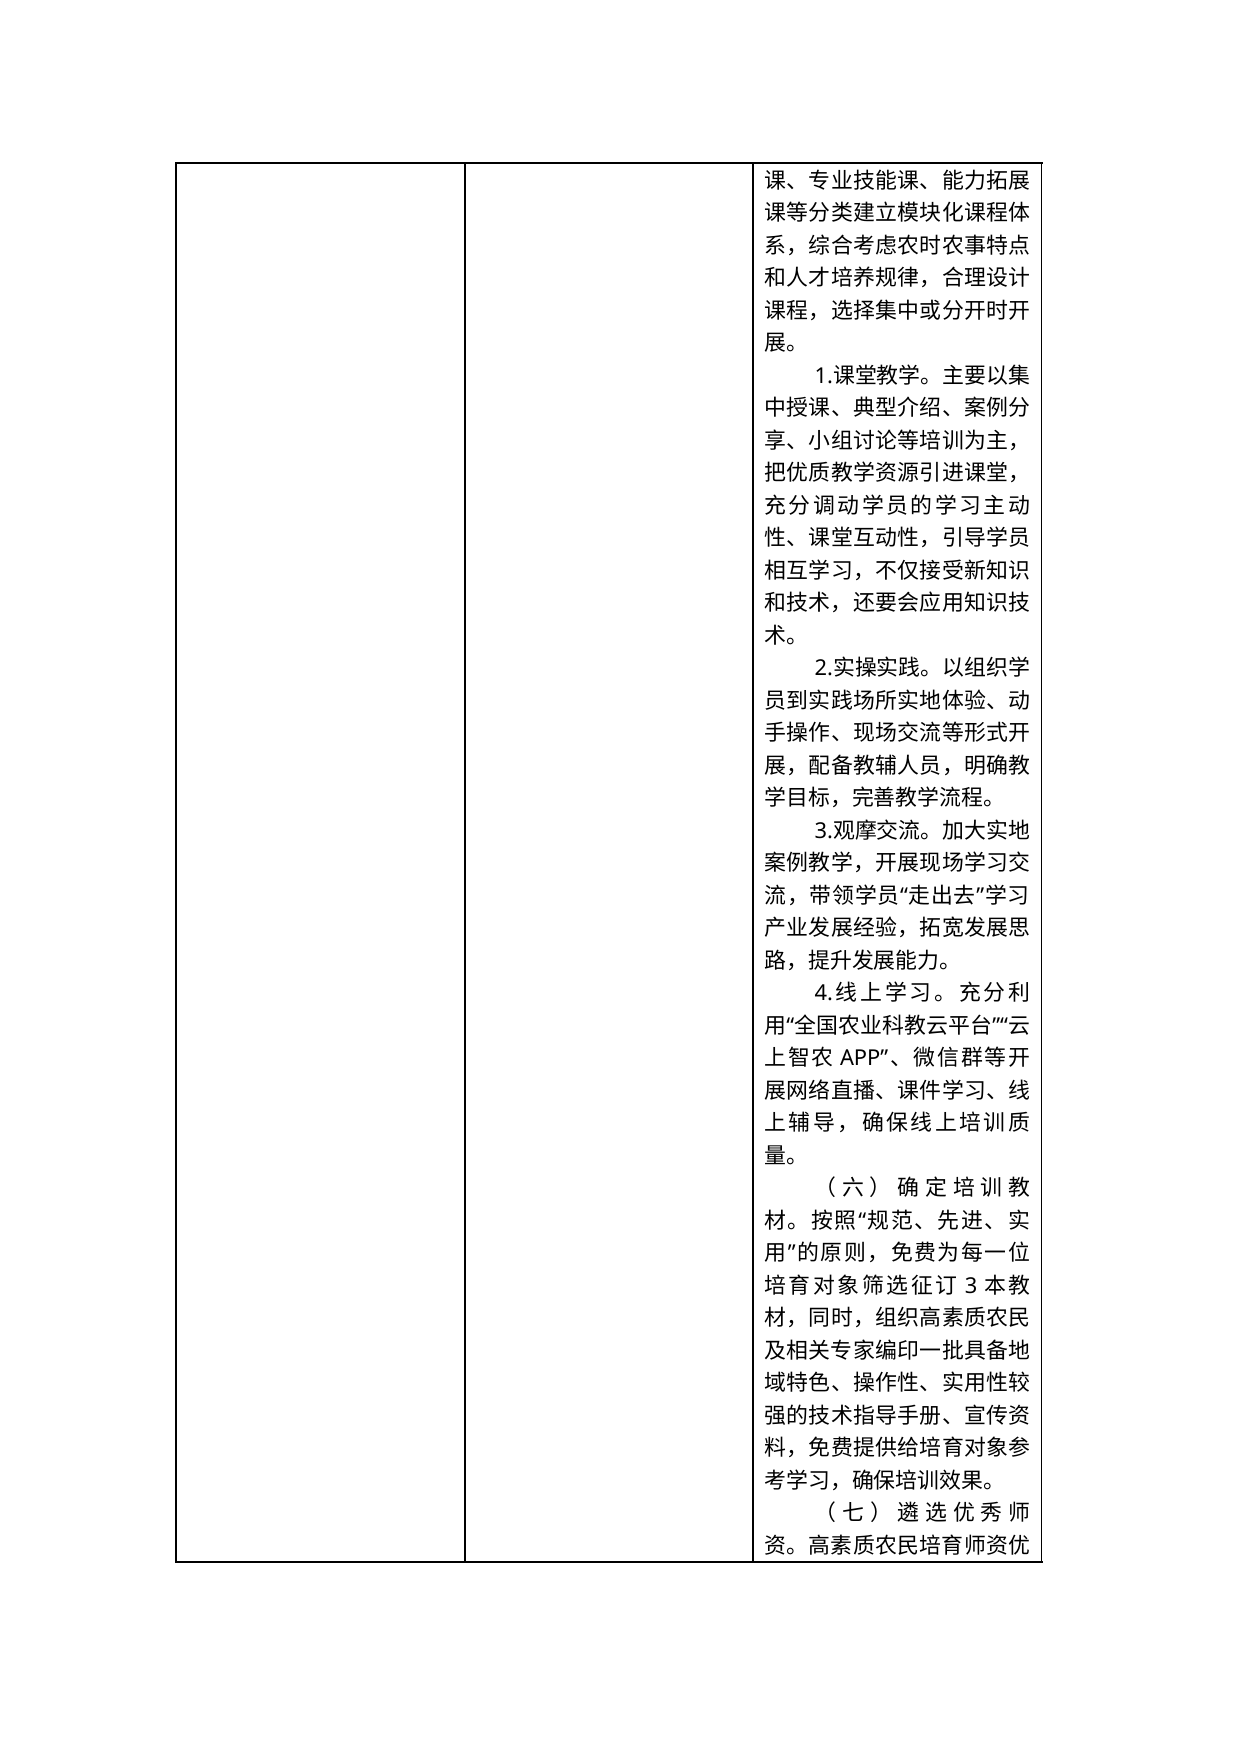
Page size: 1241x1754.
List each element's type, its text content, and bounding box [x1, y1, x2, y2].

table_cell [754, 164, 1041, 1561]
table_cell [466, 164, 752, 1561]
table_cell 1 [177, 164, 464, 1561]
